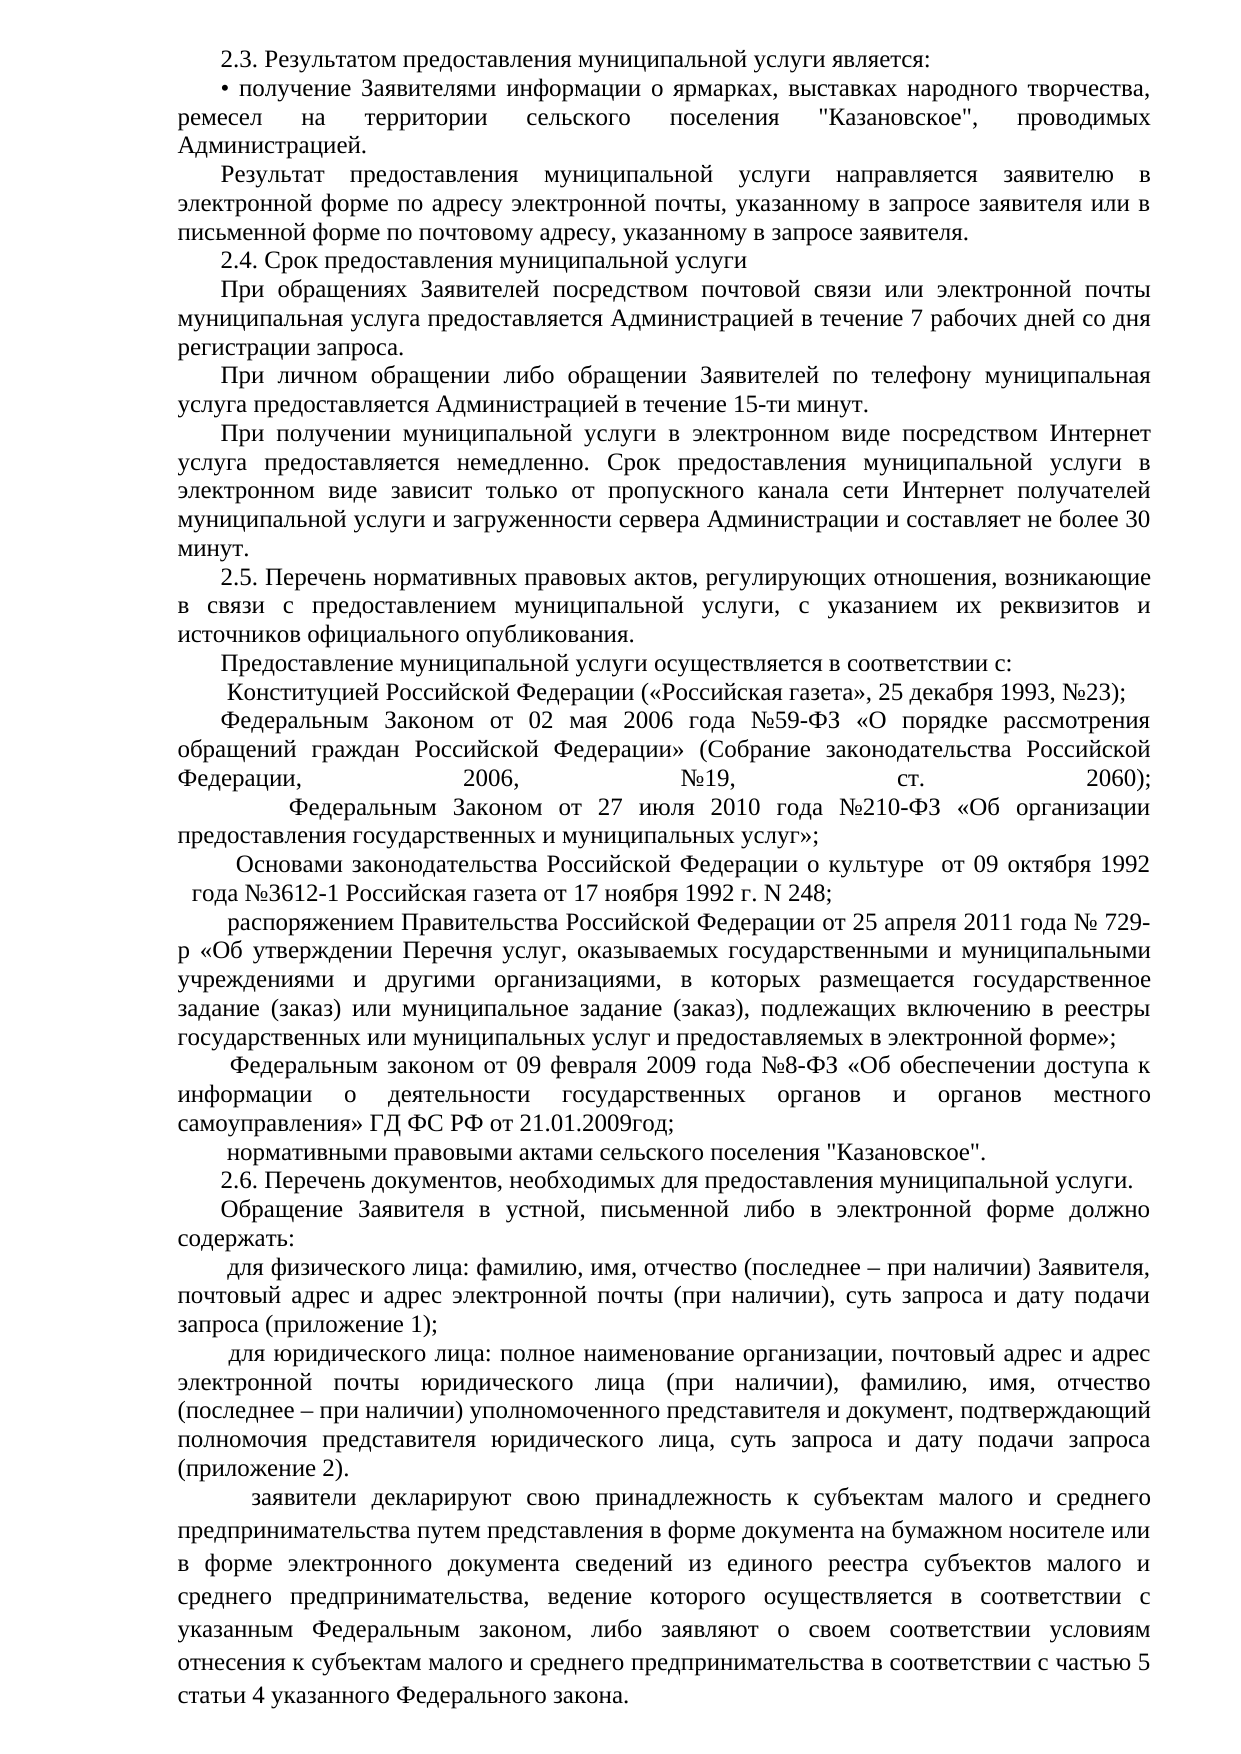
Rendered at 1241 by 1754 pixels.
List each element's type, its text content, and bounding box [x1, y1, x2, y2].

text 2.6. Перечень документов, необходимых для предоставления муниципальной услуги. [177, 1166, 1152, 1194]
text 2.4. Срок предоставления муниципальной услуги [177, 246, 1152, 274]
text При личном обращении либо обращении Заявителей по телефону муниципальная услуга предоставляется Администрацией в течение 15-ти минут. [177, 361, 1152, 418]
text нормативными правовыми актами сельского поселения "Казановское". [177, 1137, 1152, 1166]
text 2.3. Результатом предоставления муниципальной услуги является: [177, 44, 1152, 73]
text Предоставление муниципальной услуги осуществляется в соответствии с: [177, 648, 1152, 677]
text Федеральным Законом от 02 мая 2006 года №59-ФЗ «О порядке рассмотрения обращений граждан Российской Федерации» (Собрание законодательства Российской Федерации, 2006, №19, ст. 2060); Федеральным Законом от 27 июля 2010 года №210-ФЗ «Об организации предоставления государственных и муниципальных услуг»; [177, 706, 1152, 849]
text Результат предоставления муниципальной услуги направляется заявителю в электронной форме по адресу электронной почты, указанному в запросе заявителя или в письменной форме по почтовому адресу, указанному в запросе заявителя. [177, 159, 1152, 246]
text Федеральным законом от 09 февраля 2009 года №8-ФЗ «Об обеспечении доступа к информации о деятельности государственных органов и органов местного самоуправления» ГД ФС РФ от 21.01.2009год; [177, 1051, 1152, 1137]
text • получение Заявителями информации о ярмарках, выставках народного творчества, ремесел на территории сельского поселения "Казановское", проводимых Администрацией. [177, 73, 1152, 159]
text Основами законодательства Российской Федерации о культуре от 09 октября 1992 года №3612-1 Российская газета от 17 ноября 1992 г. N 248; [192, 849, 1152, 907]
text для юридического лица: полное наименование организации, почтовый адрес и адрес электронной почты юридического лица (при наличии), фамилию, имя, отчество (последнее – при наличии) уполномоченного представителя и документ, подтверждающий полномочия представителя юридического лица, суть запроса и дату подачи запроса (приложение 2). [177, 1338, 1152, 1482]
text Конституцией Российской Федерации («Российская газета», 25 декабря 1993, №23); [177, 677, 1152, 706]
text Обращение Заявителя в устной, письменной либо в электронной форме должно содержать: [177, 1194, 1152, 1252]
text 2.5. Перечень нормативных правовых актов, регулирующих отношения, возникающие в связи с предоставлением муниципальной услуги, с указанием их реквизитов и источников официального опубликования. [177, 562, 1152, 648]
text распоряжением Правительства Российской Федерации от 25 апреля 2011 года № 729-р «Об утверждении Перечня услуг, оказываемых государственными и муниципальными учреждениями и другими организациями, в которых размещается государственное задание (заказ) или муниципальное задание (заказ), подлежащих включению в реестры государственных или муниципальных услуг и предоставляемых в электронной форме»; [177, 907, 1152, 1051]
text При обращениях Заявителей посредством почтовой связи или электронной почты муниципальная услуга предоставляется Администрацией в течение 7 рабочих дней со дня регистрации запроса. [177, 274, 1152, 361]
text При получении муниципальной услуги в электронном виде посредством Интернет услуга предоставляется немедленно. Срок предоставления муниципальной услуги в электронном виде зависит только от пропускного канала сети Интернет получателей муниципальной услуги и загруженности сервера Администрации и составляет не более 30 минут. [177, 418, 1152, 562]
text заявители декларируют свою принадлежность к субъектам малого и среднего предпринимательства путем представления в форме документа на бумажном носителе или в форме электронного документа сведений из единого реестра субъектов малого и среднего предпринимательства, ведение которого осуществляется в соответствии с указанным Федеральным законом, либо заявляют о своем соответствии условиям отнесения к субъектам малого и среднего предпринимательства в соответствии с частью 5 статьи 4 указанного Федерального закона. [177, 1482, 1152, 1709]
text для физического лица: фамилию, имя, отчество (последнее – при наличии) Заявителя, почтовый адрес и адрес электронной почты (при наличии), суть запроса и дату подачи запроса (приложение 1); [177, 1252, 1152, 1338]
